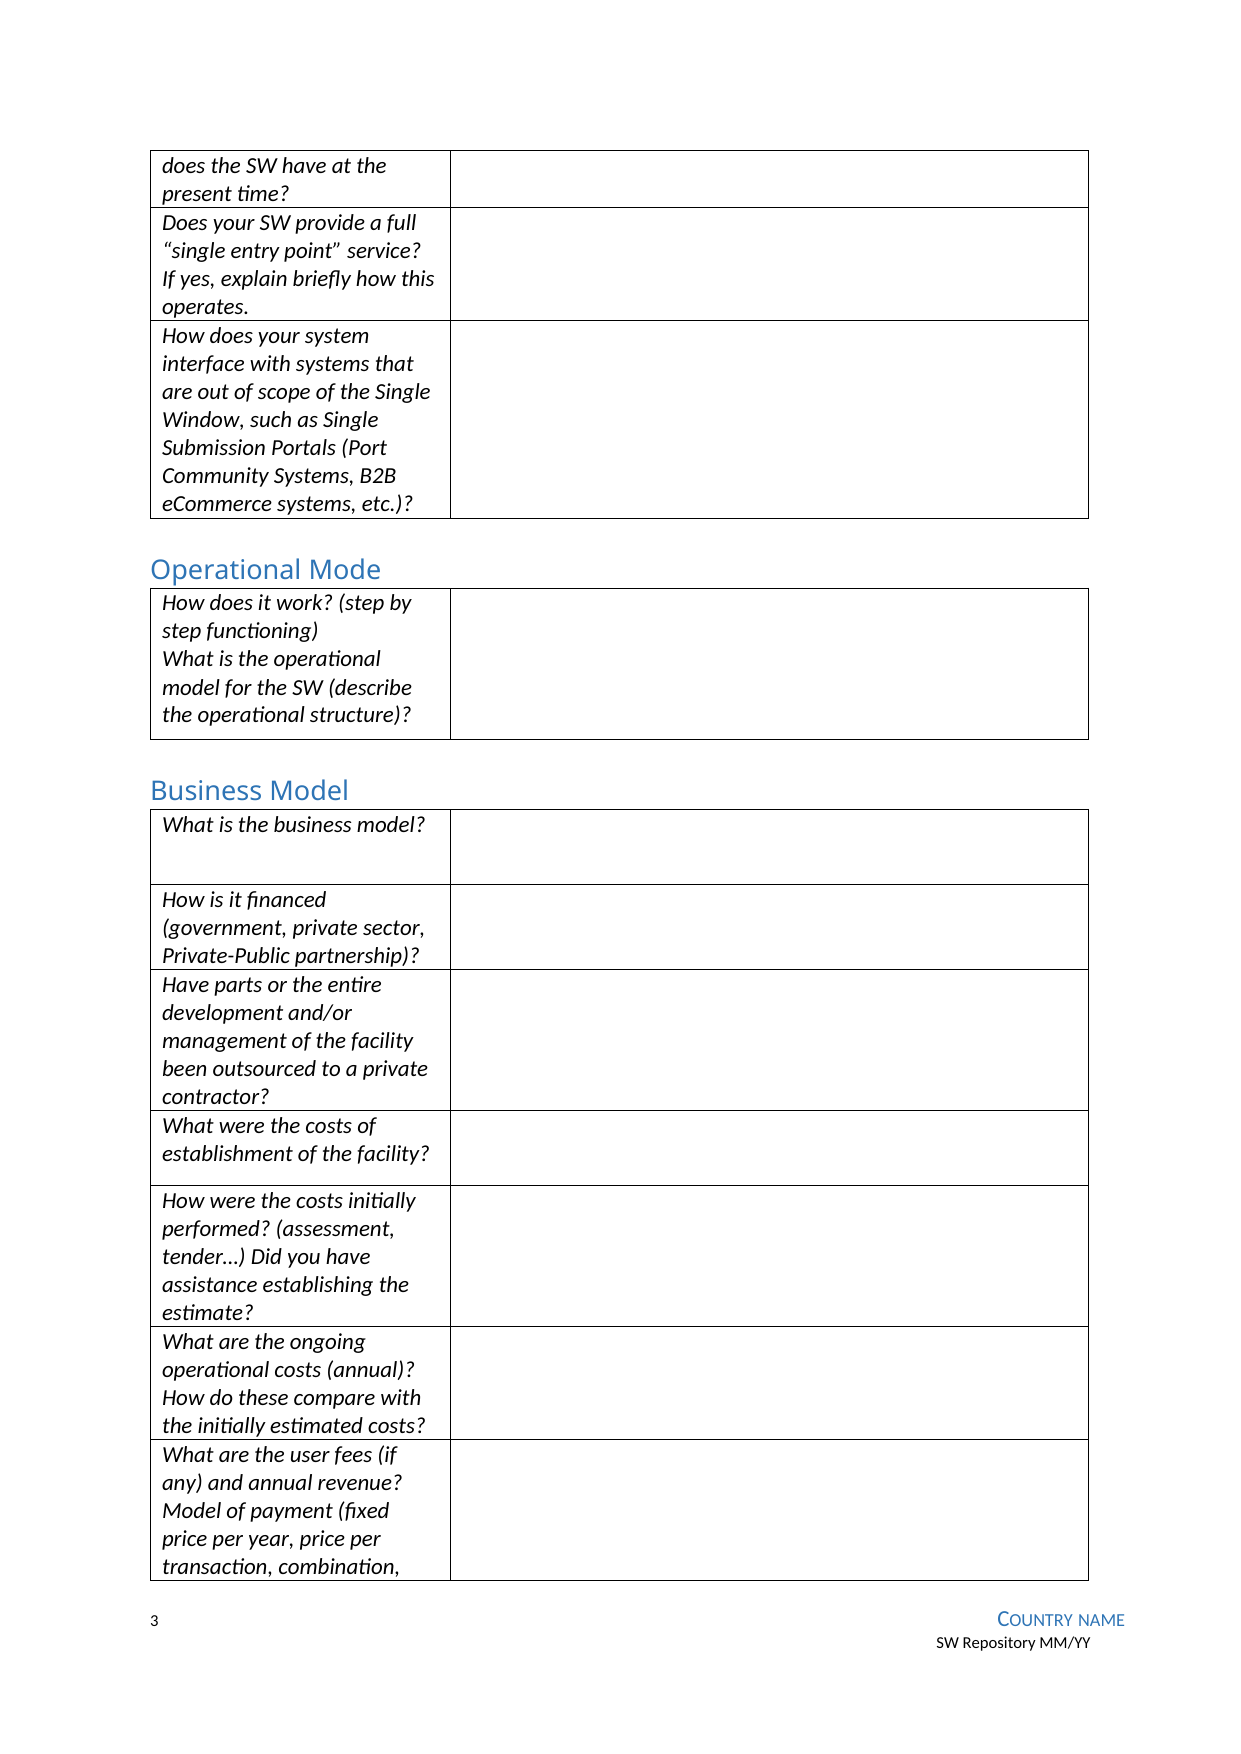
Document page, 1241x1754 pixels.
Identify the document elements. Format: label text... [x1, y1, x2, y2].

subtitle Business Model [150, 772, 1090, 809]
table_cell [451, 151, 1088, 207]
table_cell [451, 1327, 1088, 1439]
table_header [451, 589, 1088, 738]
table_cell How does your system interface with systems that are out of scope of the Single Window, such as Single Submission Portals (Port Community Systems, B2B eCommerce systems, etc.)? [151, 321, 450, 517]
table_cell What are the ongoing operational costs (annual)? How do these compare with the initially estimated costs? [151, 1327, 450, 1439]
table_cell [451, 1111, 1088, 1185]
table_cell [151, 151, 450, 207]
table_cell How is it financed (government, private sector, Private-Public partnership)? [151, 885, 450, 969]
table_header How does it work? (step by step functioning) What is the operational model for the SW (describe the operational structure)? [151, 589, 450, 738]
table_cell [451, 1186, 1088, 1326]
table_cell [451, 970, 1088, 1110]
table_cell How were the costs initially performed? (assessment, tender…) Did you have assistance establishing the estimate? [151, 1186, 450, 1326]
table_header What is the business model? [151, 810, 450, 884]
subtitle Operational Mode [150, 551, 1090, 587]
table_header [451, 810, 1088, 884]
table_cell [451, 885, 1088, 969]
table_cell Does your SW provide a full “single entry point” service? If yes, explain briefly how this operates. [151, 208, 450, 320]
table_cell What were the costs of establishment of the facility? [151, 1111, 450, 1185]
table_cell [151, 1440, 450, 1580]
table_cell Have parts or the entire development and/or management of the facility been outsourced to a private contractor? [151, 970, 450, 1110]
table_cell [451, 321, 1088, 517]
table_cell [451, 208, 1088, 320]
table_cell [451, 1440, 1088, 1580]
